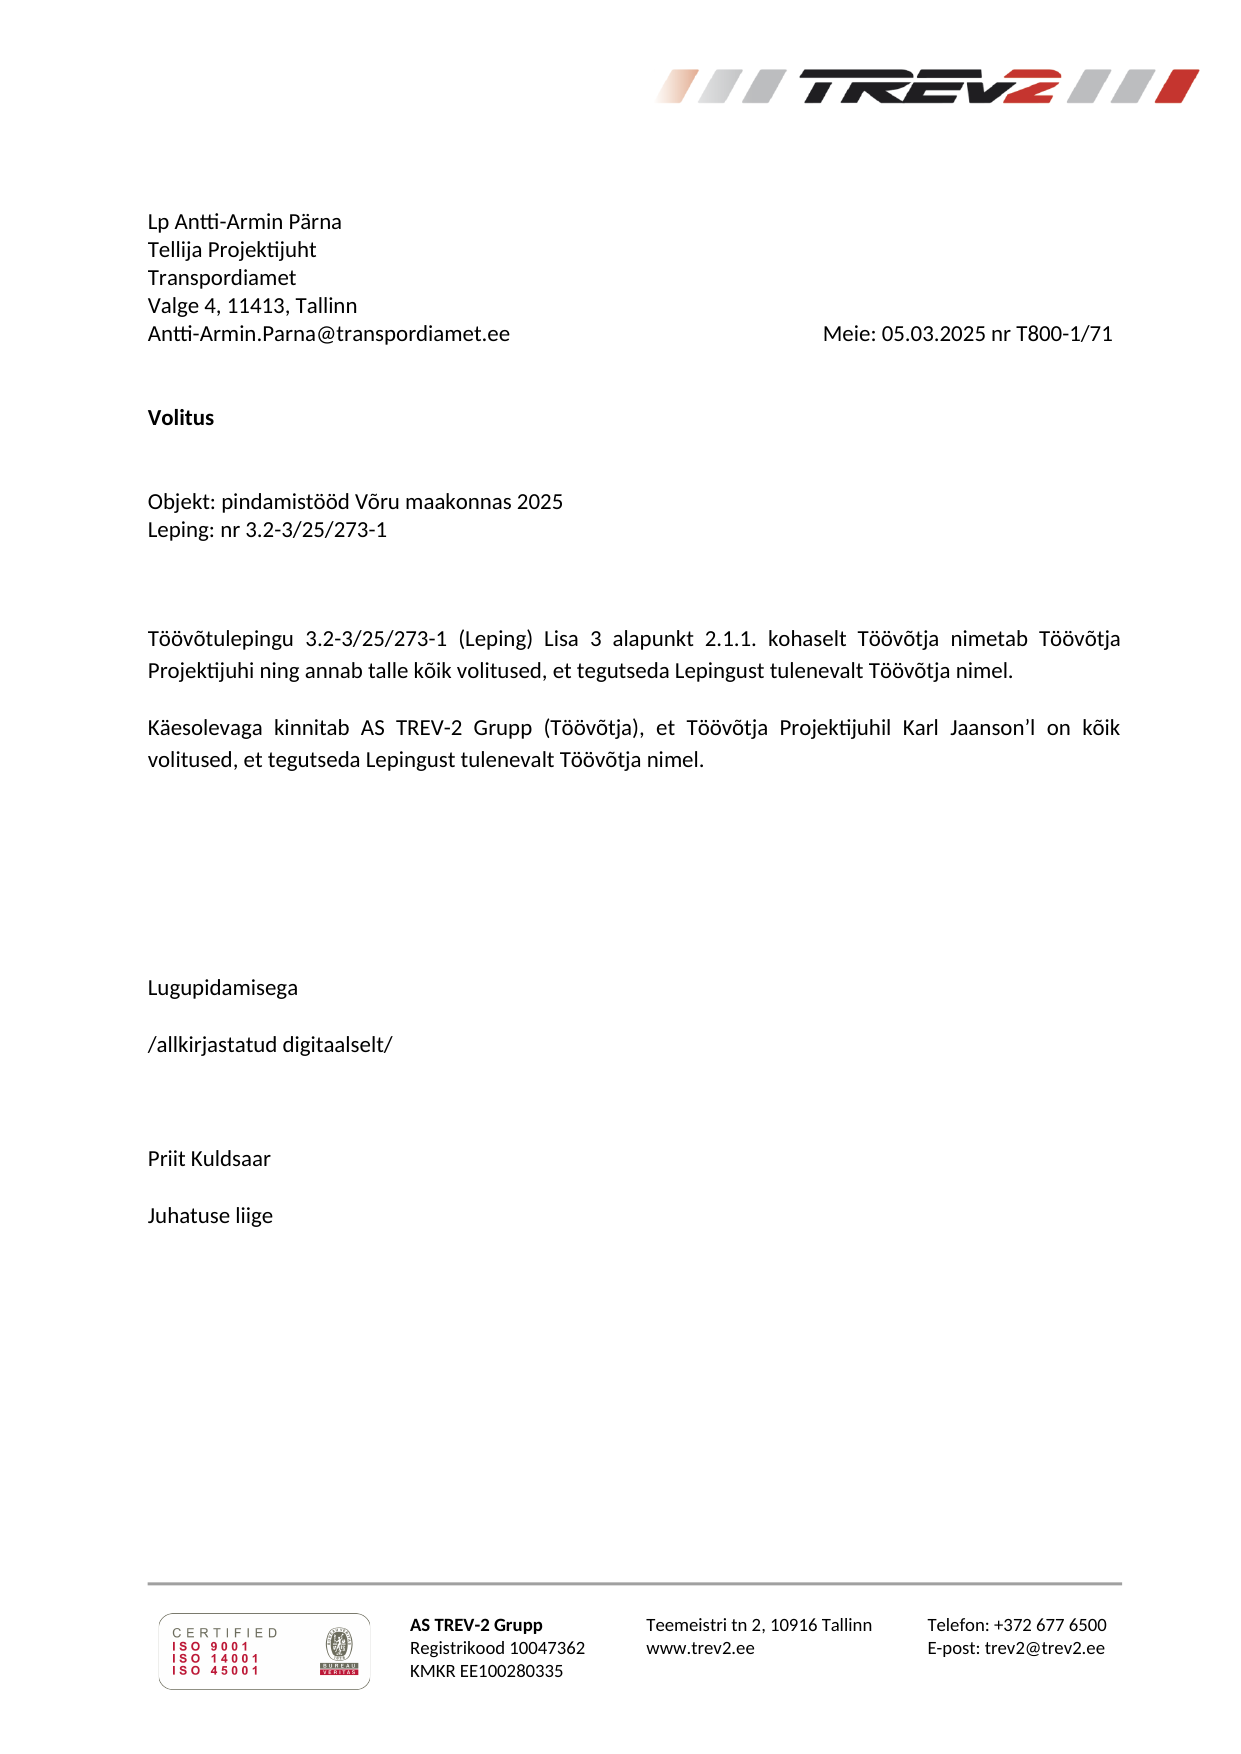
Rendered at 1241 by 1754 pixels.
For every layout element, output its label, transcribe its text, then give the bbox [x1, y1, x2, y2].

text Lugupidamisega [148, 973, 1122, 1001]
text Valge 4, 11413, Tallinn [148, 291, 1122, 319]
text Leping: nr 3.2-3/25/273-1 [148, 515, 1122, 543]
text Tellija Projektijuht [148, 235, 1122, 263]
text Juhatuse liige [148, 1201, 1122, 1229]
text Töövõtulepingu 3.2-3/25/273-1 (Leping) Lisa 3 alapunkt 2.1.1. kohaselt Töövõtja nimetab Töövõtja Projektijuhi ning annab talle kõik volitused, et tegutseda Lepingust tulenevalt Töövõtja nimel. [148, 624, 1122, 684]
text Priit Kuldsaar [148, 1144, 1122, 1172]
text Lp Antti-Armin Pärna [148, 207, 1122, 235]
text Volitus [148, 403, 1122, 431]
text Käesolevaga kinnitab AS TREV-2 Grupp (Töövõtja), et Töövõtja Projektijuhil Karl Jaanson’l on kõik volitused, et tegutseda Lepingust tulenevalt Töövõtja nimel. [148, 713, 1122, 773]
text Transpordiamet [148, 263, 1122, 291]
picture [158, 1613, 371, 1690]
picture [650, 0, 1237, 125]
text Objekt: pindamistööd Võru maakonnas 2025 [148, 487, 1122, 515]
text Antti-Armin.Parna@transpordiamet.ee Meie: 05.03.2025 nr T800-1/71 [148, 319, 1122, 347]
text /allkirjastatud digitaalselt/ [148, 1030, 1122, 1058]
